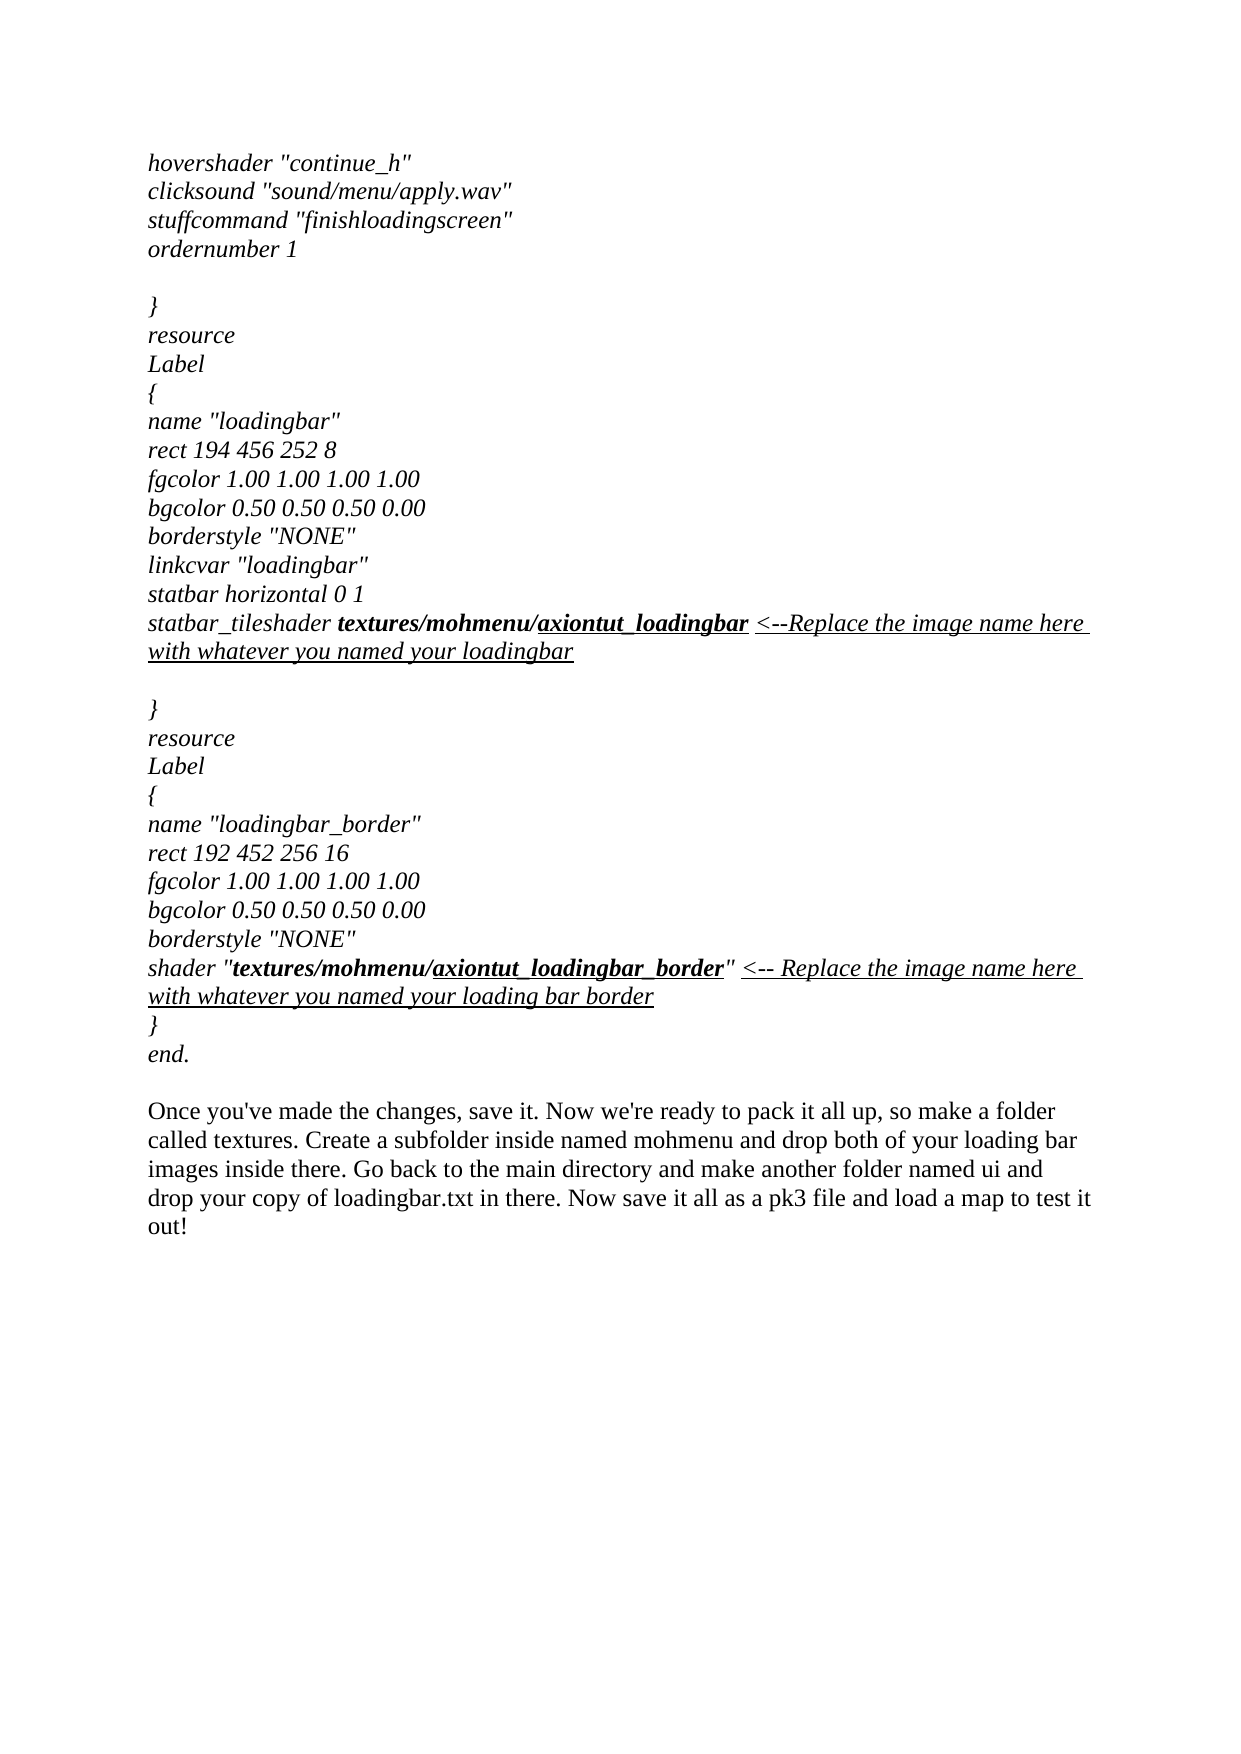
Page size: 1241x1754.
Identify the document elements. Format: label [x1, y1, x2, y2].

text [148, 148, 1093, 1240]
